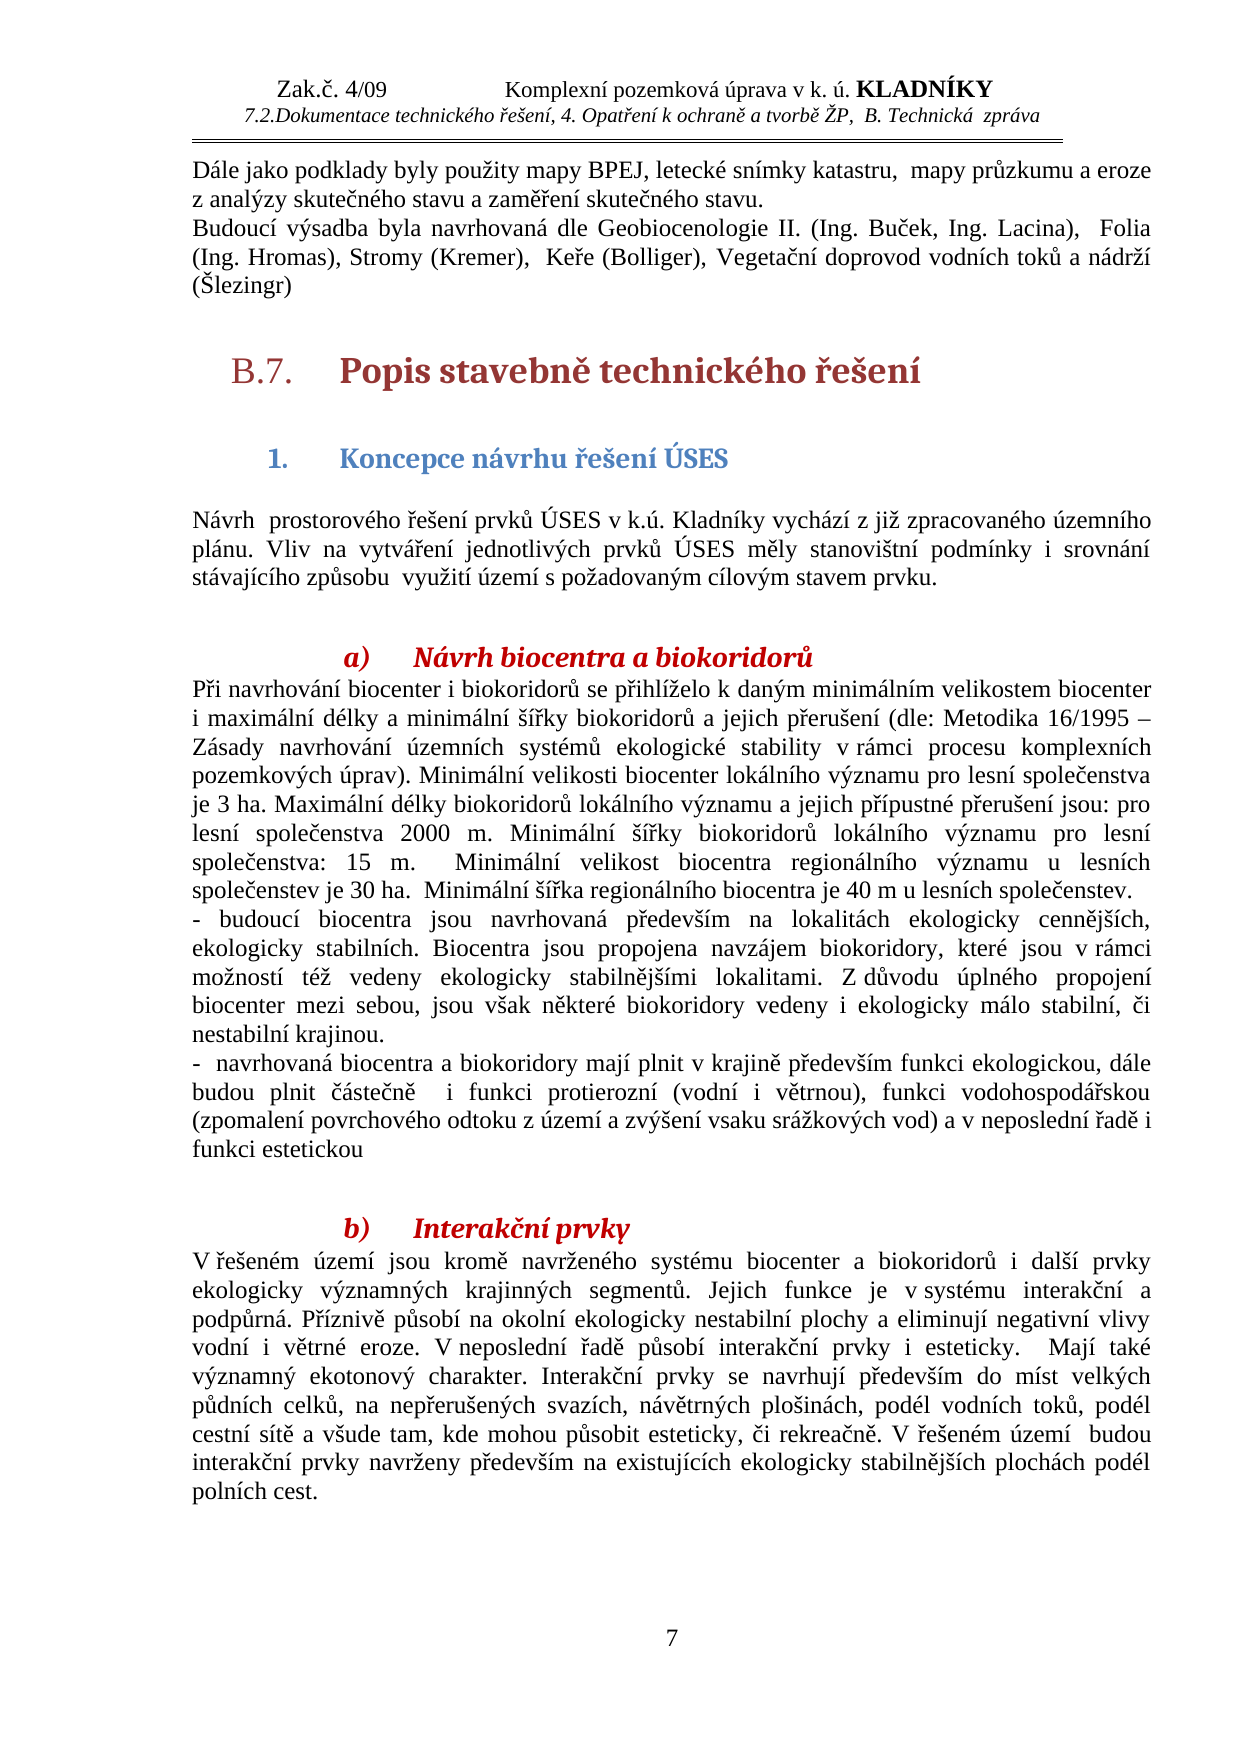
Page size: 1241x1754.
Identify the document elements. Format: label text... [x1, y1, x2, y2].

subtitle Popis stavebně technického řešení [231, 349, 1152, 393]
text Budoucí výsadba byla navrhovaná dle Geobiocenologie II. (Ing. Buček, Ing. Lacina), Folia (Ing. Hromas), Stromy (Kremer), Keře (Bolliger), Vegetační doprovod vodních toků a nádrží (Šlezingr) [192, 213, 1152, 299]
text - budoucí biocentra jsou navrhovaná především na lokalitách ekologicky cennějších, ekologicky stabilních. Biocentra jsou propojena navzájem biokoridory, které jsou v rámci možností též vedeny ekologicky stabilnějšími lokalitami. Z důvodu úplného propojení biocenter mezi sebou, jsou však některé biokoridory vedeny i ekologicky málo stabilní, či nestabilní krajinou. [192, 904, 1152, 1048]
subtitle Koncepce návrhu řešení ÚSES [268, 443, 1152, 476]
subtitle Návrh biocentra a biokoridorů [343, 641, 1152, 674]
text - navrhovaná biocentra a biokoridory mají plnit v krajině především funkci ekologickou, dále budou plnit částečně i funkci protierozní (vodní i větrnou), funkci vodohospodářskou (zpomalení povrchového odtoku z území a zvýšení vsaku srážkových vod) a v neposlední řadě i funkci estetickou [192, 1048, 1152, 1163]
text Návrh prostorového řešení prvků ÚSES v k.ú. Kladníky vychází z již zpracovaného územního plánu. Vliv na vytváření jednotlivých prvků ÚSES měly stanovištní podmínky i srovnání stávajícího způsobu využití území s požadovaným cílovým stavem prvku. [192, 505, 1152, 591]
text Při navrhování biocenter i biokoridorů se přihlíželo k daným minimálním velikostem biocenter i maximální délky a minimální šířky biokoridorů a jejich přerušení (dle: Metodika 16/1995 – Zásady navrhování územních systémů ekologické stability v rámci procesu komplexních pozemkových úprav). Minimální velikosti biocenter lokálního významu pro lesní společenstva je 3 ha. Maximální délky biokoridorů lokálního významu a jejich přípustné přerušení jsou: pro lesní společenstva 2000 m. Minimální šířky biokoridorů lokálního významu pro lesní společenstva: 15 m. Minimální velikost biocentra regionálního významu u lesních společenstev je 30 ha. Minimální šířka regionálního biocentra je 40 m u lesních společenstev. [192, 674, 1152, 904]
text Dále jako podklady byly použity mapy BPEJ, letecké snímky katastru, mapy průzkumu a eroze z analýzy skutečného stavu a zaměření skutečného stavu. [192, 155, 1152, 213]
text V řešeném území jsou kromě navrženého systému biocenter a biokoridorů i další prvky ekologicky významných krajinných segmentů. Jejich funkce je v systému interakční a podpůrná. Příznivě působí na okolní ekologicky nestabilní plochy a eliminují negativní vlivy vodní i větrné eroze. V neposlední řadě působí interakční prvky i esteticky. Mají také významný ekotonový charakter. Interakční prvky se navrhují především do míst velkých půdních celků, na nepřerušených svazích, návětrných plošinách, podél vodních toků, podél cestní sítě a všude tam, kde mohou působit esteticky, či rekreačně. V řešeném území budou interakční prvky navrženy především na existujících ekologicky stabilnějších plochách podél polních cest. [192, 1246, 1152, 1505]
subtitle Interakční prvky [343, 1213, 1152, 1246]
